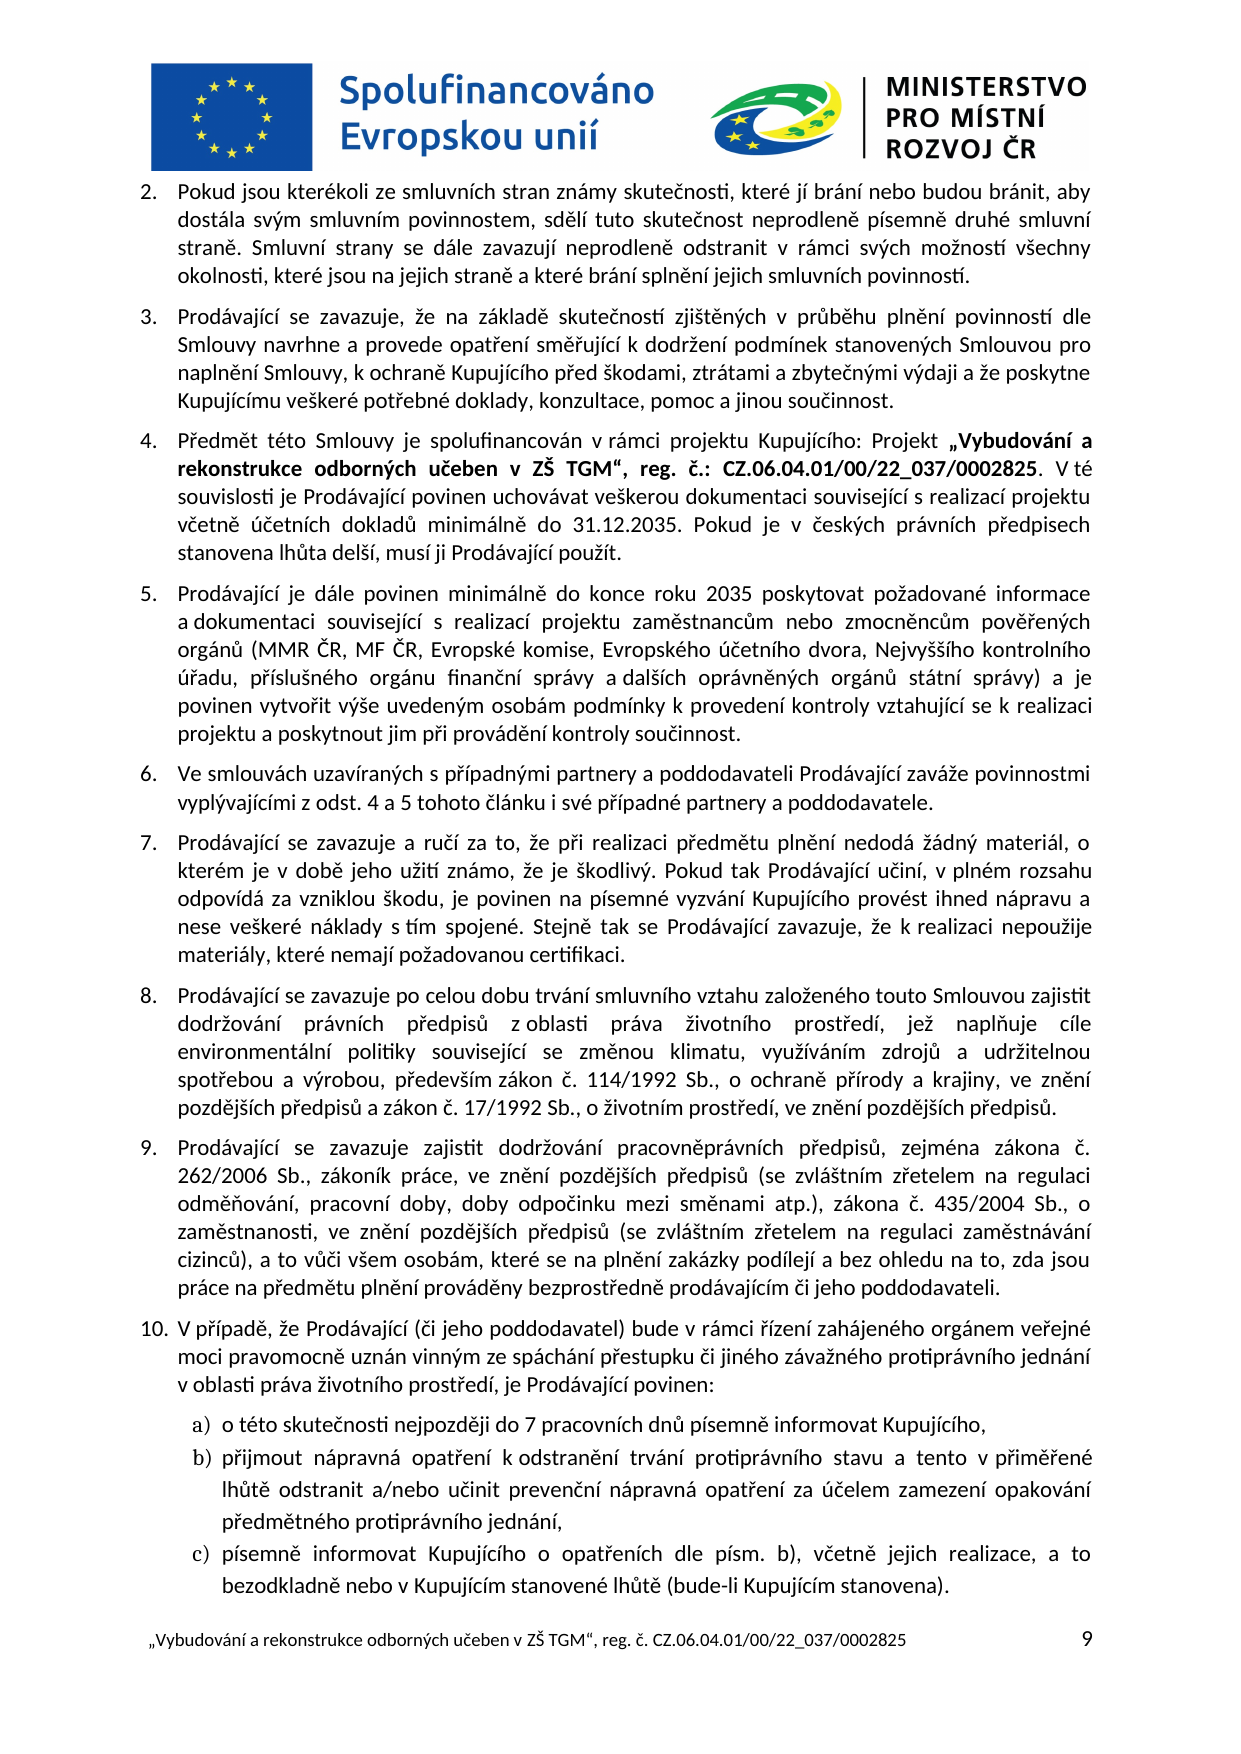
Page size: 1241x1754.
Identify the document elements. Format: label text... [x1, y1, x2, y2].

list přijmout nápravná opatření k odstranění trvání protiprávního stavu a tento v přiměřené lhůtě odstranit a/nebo učinit prevenční nápravná opatření za účelem zamezení opakování předmětného protiprávního jednání, [192, 1443, 1092, 1535]
picture [148, 61, 1088, 171]
list Pokud jsou kterékoli ze smluvních stran známy skutečnosti, které jí brání nebo budou bránit, aby dostála svým smluvním povinnostem, sdělí tuto skutečnost neprodleně písemně druhé smluvní straně. Smluvní strany se dále zavazují neprodleně odstranit v rámci svých možností všechny okolnosti, které jsou na jejich straně a které brání splnění jejich smluvních povinností. [140, 177, 1092, 289]
list Prodávající se zavazuje zajistit dodržování pracovněprávních předpisů, zejména zákona č. 262/2006 Sb., zákoník práce, ve znění pozdějších předpisů (se zvláštním zřetelem na regulaci odměňování, pracovní doby, doby odpočinku mezi směnami atp.), zákona č. 435/2004 Sb., o zaměstnanosti, ve znění pozdějších předpisů (se zvláštním zřetelem na regulaci zaměstnávání cizinců), a to vůči všem osobám, které se na plnění zakázky podílejí a bez ohledu na to, zda jsou práce na předmětu plnění prováděny bezprostředně prodávajícím či jeho poddodavateli. [140, 1133, 1092, 1301]
list V případě, že Prodávající (či jeho poddodavatel) bude v rámci řízení zahájeného orgánem veřejné moci pravomocně uznán vinným ze spáchání přestupku či jiného závažného protiprávního jednání v oblasti práva životního prostředí, je Prodávající povinen: [140, 1314, 1092, 1398]
list Ve smlouvách uzavíraných s případnými partnery a poddodavateli Prodávající zaváže povinnostmi vyplývajícími z odst. 4 a 5 tohoto článku i své případné partnery a poddodavatele. [140, 759, 1092, 816]
list Předmět této Smlouvy je spolufinancován v rámci projektu Kupujícího: Projekt „Vybudování a rekonstrukce odborných učeben v ZŠ TGM“, reg. č.: CZ.06.04.01/00/22_037/0002825. V té souvislosti je Prodávající povinen uchovávat veškerou dokumentaci související s realizací projektu včetně účetních dokladů minimálně do 31.12.2035. Pokud je v českých právních předpisech stanovena lhůta delší, musí ji Prodávající použít. [140, 426, 1092, 566]
list Prodávající je dále povinen minimálně do konce roku 2035 poskytovat požadované informace a dokumentaci související s realizací projektu zaměstnancům nebo zmocněncům pověřených orgánů (MMR ČR, MF ČR, Evropské komise, Evropského účetního dvora, Nejvyššího kontrolního úřadu, příslušného orgánu finanční správy a dalších oprávněných orgánů státní správy) a je povinen vytvořit výše uvedeným osobám podmínky k provedení kontroly vztahující se k realizaci projektu a poskytnout jim při provádění kontroly součinnost. [140, 579, 1092, 747]
list Prodávající se zavazuje po celou dobu trvání smluvního vztahu založeného touto Smlouvou zajistit dodržování právních předpisů z oblasti práva životního prostředí, jež naplňuje cíle environmentální politiky související se změnou klimatu, využíváním zdrojů a udržitelnou spotřebou a výrobou, především zákon č. 114/1992 Sb., o ochraně přírody a krajiny, ve znění pozdějších předpisů a zákon č. 17/1992 Sb., o životním prostředí, ve znění pozdějších předpisů. [140, 981, 1092, 1121]
list Prodávající se zavazuje a ručí za to, že při realizaci předmětu plnění nedodá žádný materiál, o kterém je v době jeho užití známo, že je škodlivý. Pokud tak Prodávající učiní, v plném rozsahu odpovídá za vzniklou škodu, je povinen na písemné vyzvání Kupujícího provést ihned nápravu a nese veškeré náklady s tím spojené. Stejně tak se Prodávající zavazuje, že k realizaci nepoužije materiály, které nemají požadovanou certifikaci. [140, 828, 1092, 968]
list Prodávající se zavazuje, že na základě skutečností zjištěných v průběhu plnění povinností dle Smlouvy navrhne a provede opatření směřující k dodržení podmínek stanovených Smlouvou pro naplnění Smlouvy, k ochraně Kupujícího před škodami, ztrátami a zbytečnými výdaji a že poskytne Kupujícímu veškeré potřebné doklady, konzultace, pomoc a jinou součinnost. [140, 302, 1092, 414]
list písemně informovat Kupujícího o opatřeních dle písm. b), včetně jejich realizace, a to bezodkladně nebo v Kupujícím stanovené lhůtě (bude-li Kupujícím stanovena). [192, 1539, 1092, 1599]
list o této skutečnosti nejpozději do 7 pracovních dnů písemně informovat Kupujícího, [192, 1411, 1092, 1438]
